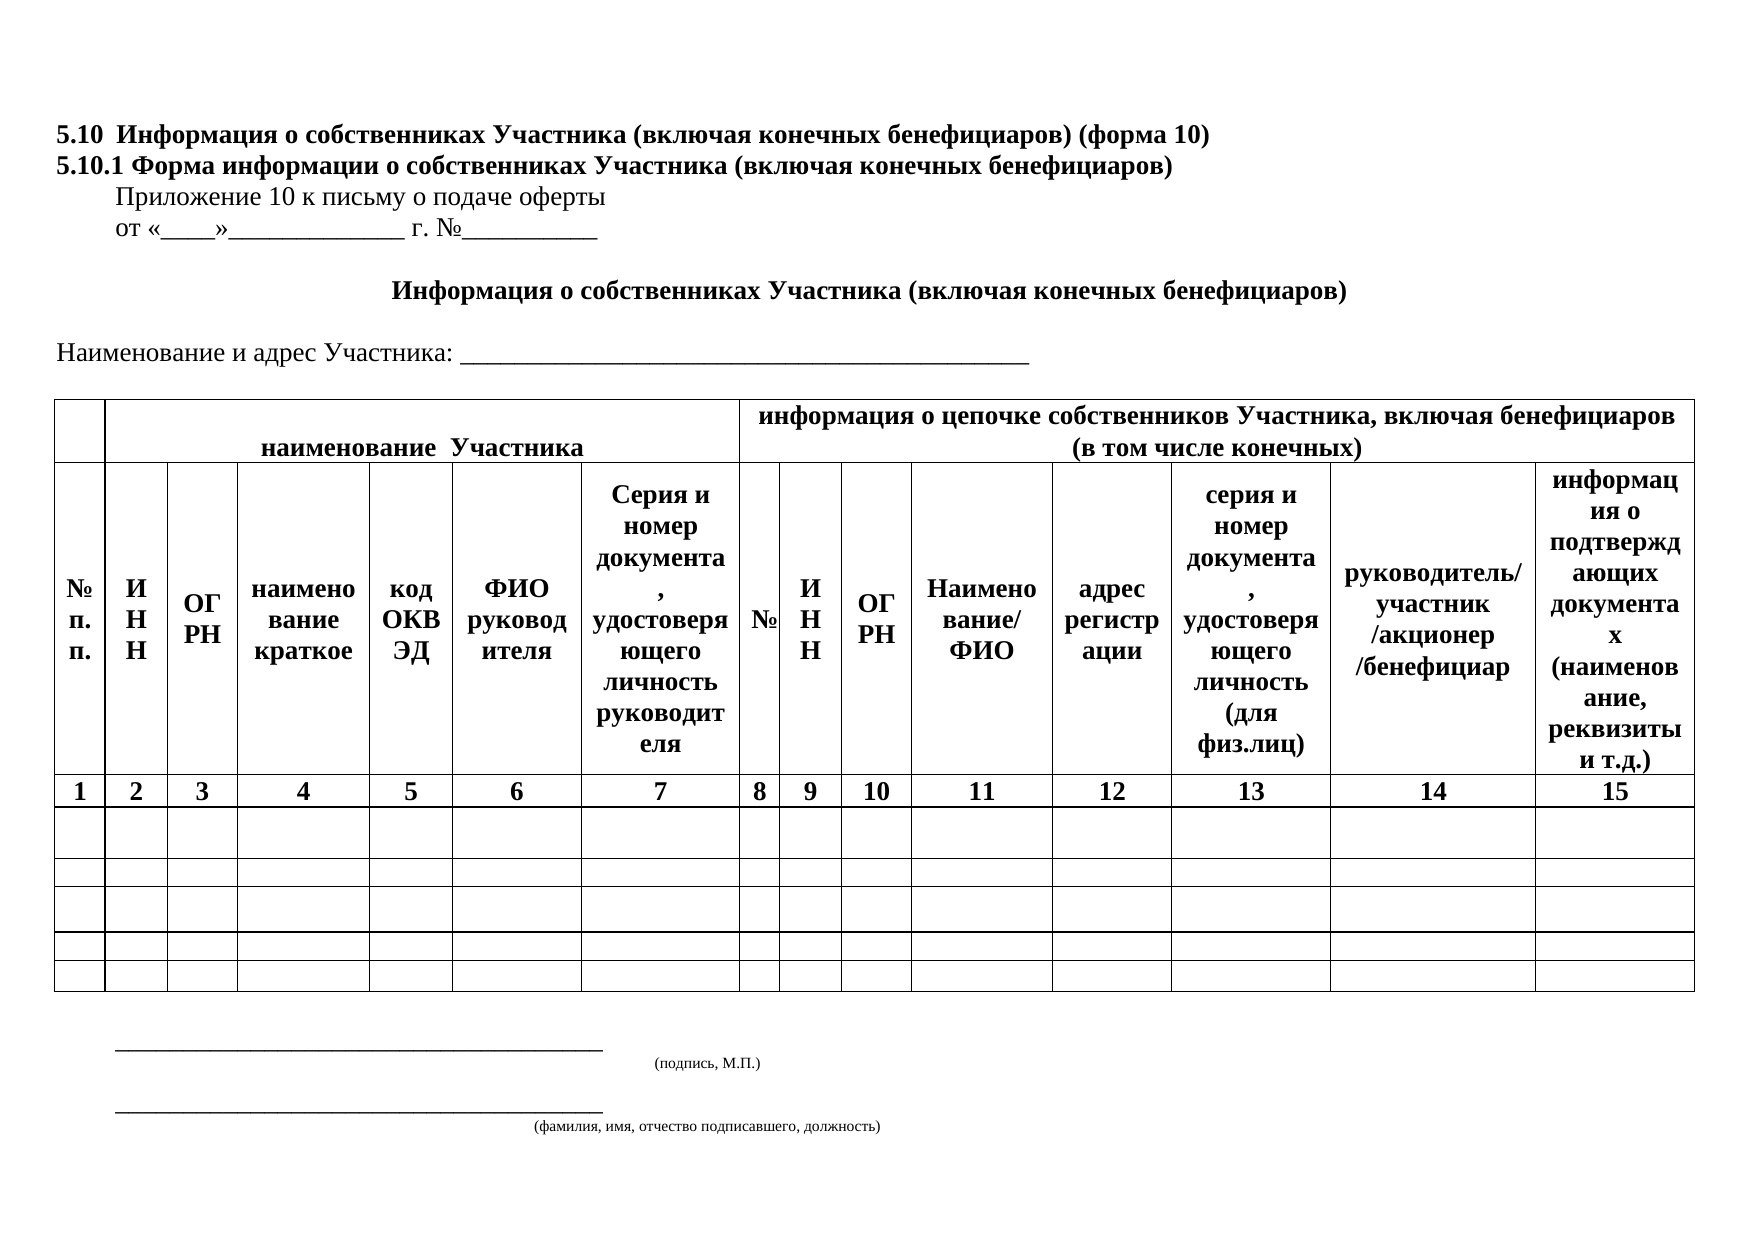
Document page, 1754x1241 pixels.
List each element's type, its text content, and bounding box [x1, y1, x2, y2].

table_cell [453, 933, 581, 959]
text (подпись, М.П.) [56, 1054, 1299, 1085]
table_cell [1053, 887, 1171, 931]
subtitle Форма информации о собственниках Участника (включая конечных бенефициаров) [56, 149, 1683, 180]
table_cell ИНН [106, 463, 167, 774]
table_cell [1172, 887, 1330, 931]
table_cell [106, 808, 167, 858]
table_cell [106, 961, 167, 991]
table_cell [1536, 859, 1694, 886]
table_cell [1172, 859, 1330, 886]
table_cell 7 [582, 775, 739, 806]
table_cell ОГРН [842, 463, 911, 774]
table_cell [238, 808, 369, 858]
table_cell серия и номер документа, удостоверяющего личность (для физ.лиц) [1172, 463, 1330, 774]
table_cell ОГРН [168, 463, 237, 774]
table_cell [106, 859, 167, 886]
table_cell [168, 808, 237, 858]
table_cell [453, 961, 581, 991]
table_cell [582, 887, 739, 931]
table_cell [780, 859, 841, 886]
table_cell [1331, 808, 1535, 858]
table_cell 10 [842, 775, 911, 806]
table_cell [1536, 961, 1694, 991]
text (фамилия, имя, отчество подписавшего, должность) [56, 1116, 1299, 1148]
table_cell [780, 933, 841, 959]
table_cell [1536, 887, 1694, 931]
table_header информация о цепочке собственников Участника, включая бенефициаров (в том числе конечных) [740, 400, 1694, 462]
text ____________________________________ [56, 1085, 1683, 1116]
table_cell № [740, 463, 779, 774]
table_cell [740, 961, 779, 991]
table_cell 8 [740, 775, 779, 806]
table_cell [238, 887, 369, 931]
table_cell [55, 808, 104, 858]
table_cell [238, 933, 369, 959]
table_cell [842, 961, 911, 991]
text Приложение 10 к письму о подаче оферты от «____»_____________ г. №__________ [115, 180, 1683, 243]
table_cell код ОКВЭД [370, 463, 452, 774]
table_cell [370, 961, 452, 991]
table_header наименование Участника [106, 400, 739, 462]
table_cell 13 [1172, 775, 1330, 806]
table_cell [55, 961, 104, 991]
table_cell [55, 859, 104, 886]
table_cell [842, 808, 911, 858]
table_cell [1053, 808, 1171, 858]
table_cell информация о подтверждающих документах (наименование, реквизиты и т.д.) [1536, 463, 1694, 774]
table_cell [55, 887, 104, 931]
table_cell [168, 887, 237, 931]
table_cell 9 [780, 775, 841, 806]
table_cell 6 [453, 775, 581, 806]
table_cell [168, 859, 237, 886]
table_cell [1172, 961, 1330, 991]
table_cell [912, 859, 1052, 886]
table_cell [1172, 808, 1330, 858]
table_cell [842, 887, 911, 931]
table_cell [1331, 933, 1535, 959]
table_cell 14 [1331, 775, 1535, 806]
table_header [55, 400, 104, 462]
table_cell [740, 887, 779, 931]
table_cell [582, 808, 739, 858]
table_cell наименование краткое [238, 463, 369, 774]
table_cell [912, 933, 1052, 959]
table_cell [740, 859, 779, 886]
table_cell адрес регистрации [1053, 463, 1171, 774]
table_cell [453, 859, 581, 886]
table_cell Серия и номер документа, удостоверяющего личность руководителя [582, 463, 739, 774]
table_cell [582, 933, 739, 959]
table_cell [912, 887, 1052, 931]
table_cell [453, 887, 581, 931]
table_cell 4 [238, 775, 369, 806]
table_cell [238, 961, 369, 991]
table_cell [780, 808, 841, 858]
table_cell [370, 859, 452, 886]
table_cell [1536, 808, 1694, 858]
table_cell № п.п. [55, 463, 104, 774]
table_cell [1172, 933, 1330, 959]
table_cell руководитель/участник /акционер /бенефициар [1331, 463, 1535, 774]
table_cell ФИО руководителя [453, 463, 581, 774]
table_cell [1053, 859, 1171, 886]
table_cell [370, 887, 452, 931]
text Информация о собственниках Участника (включая конечных бенефициаров) [56, 274, 1683, 305]
subtitle Информация о собственниках Участника (включая конечных бенефициаров) (форма 10) [56, 118, 1683, 149]
table_cell [582, 961, 739, 991]
table_cell [912, 808, 1052, 858]
table_cell 12 [1053, 775, 1171, 806]
table_cell [55, 933, 104, 959]
table_cell [1331, 859, 1535, 886]
table_cell [106, 887, 167, 931]
table_cell [370, 808, 452, 858]
table_cell [582, 859, 739, 886]
table_cell [912, 961, 1052, 991]
text ____________________________________ [56, 1023, 1683, 1054]
table_cell [1331, 887, 1535, 931]
table_cell [1331, 961, 1535, 991]
table_cell 3 [168, 775, 237, 806]
table_cell [370, 933, 452, 959]
table_cell [740, 808, 779, 858]
table_cell ИНН [780, 463, 841, 774]
table_cell [168, 933, 237, 959]
table_cell [106, 933, 167, 959]
table_cell 2 [106, 775, 167, 806]
table_cell 11 [912, 775, 1052, 806]
table_cell Наименование/ ФИО [912, 463, 1052, 774]
table_cell [780, 887, 841, 931]
text Наименование и адрес Участника: __________________________________________ [56, 336, 1683, 367]
table_cell [238, 859, 369, 886]
table_cell [842, 933, 911, 959]
table_cell [168, 961, 237, 991]
table_cell [453, 808, 581, 858]
table_cell 5 [370, 775, 452, 806]
table_cell [1536, 933, 1694, 959]
table_cell [780, 961, 841, 991]
table_cell [842, 859, 911, 886]
table_cell [1053, 961, 1171, 991]
table_cell 1 [55, 775, 104, 806]
table_cell 15 [1536, 775, 1694, 806]
table_cell [740, 933, 779, 959]
table_cell [1053, 933, 1171, 959]
